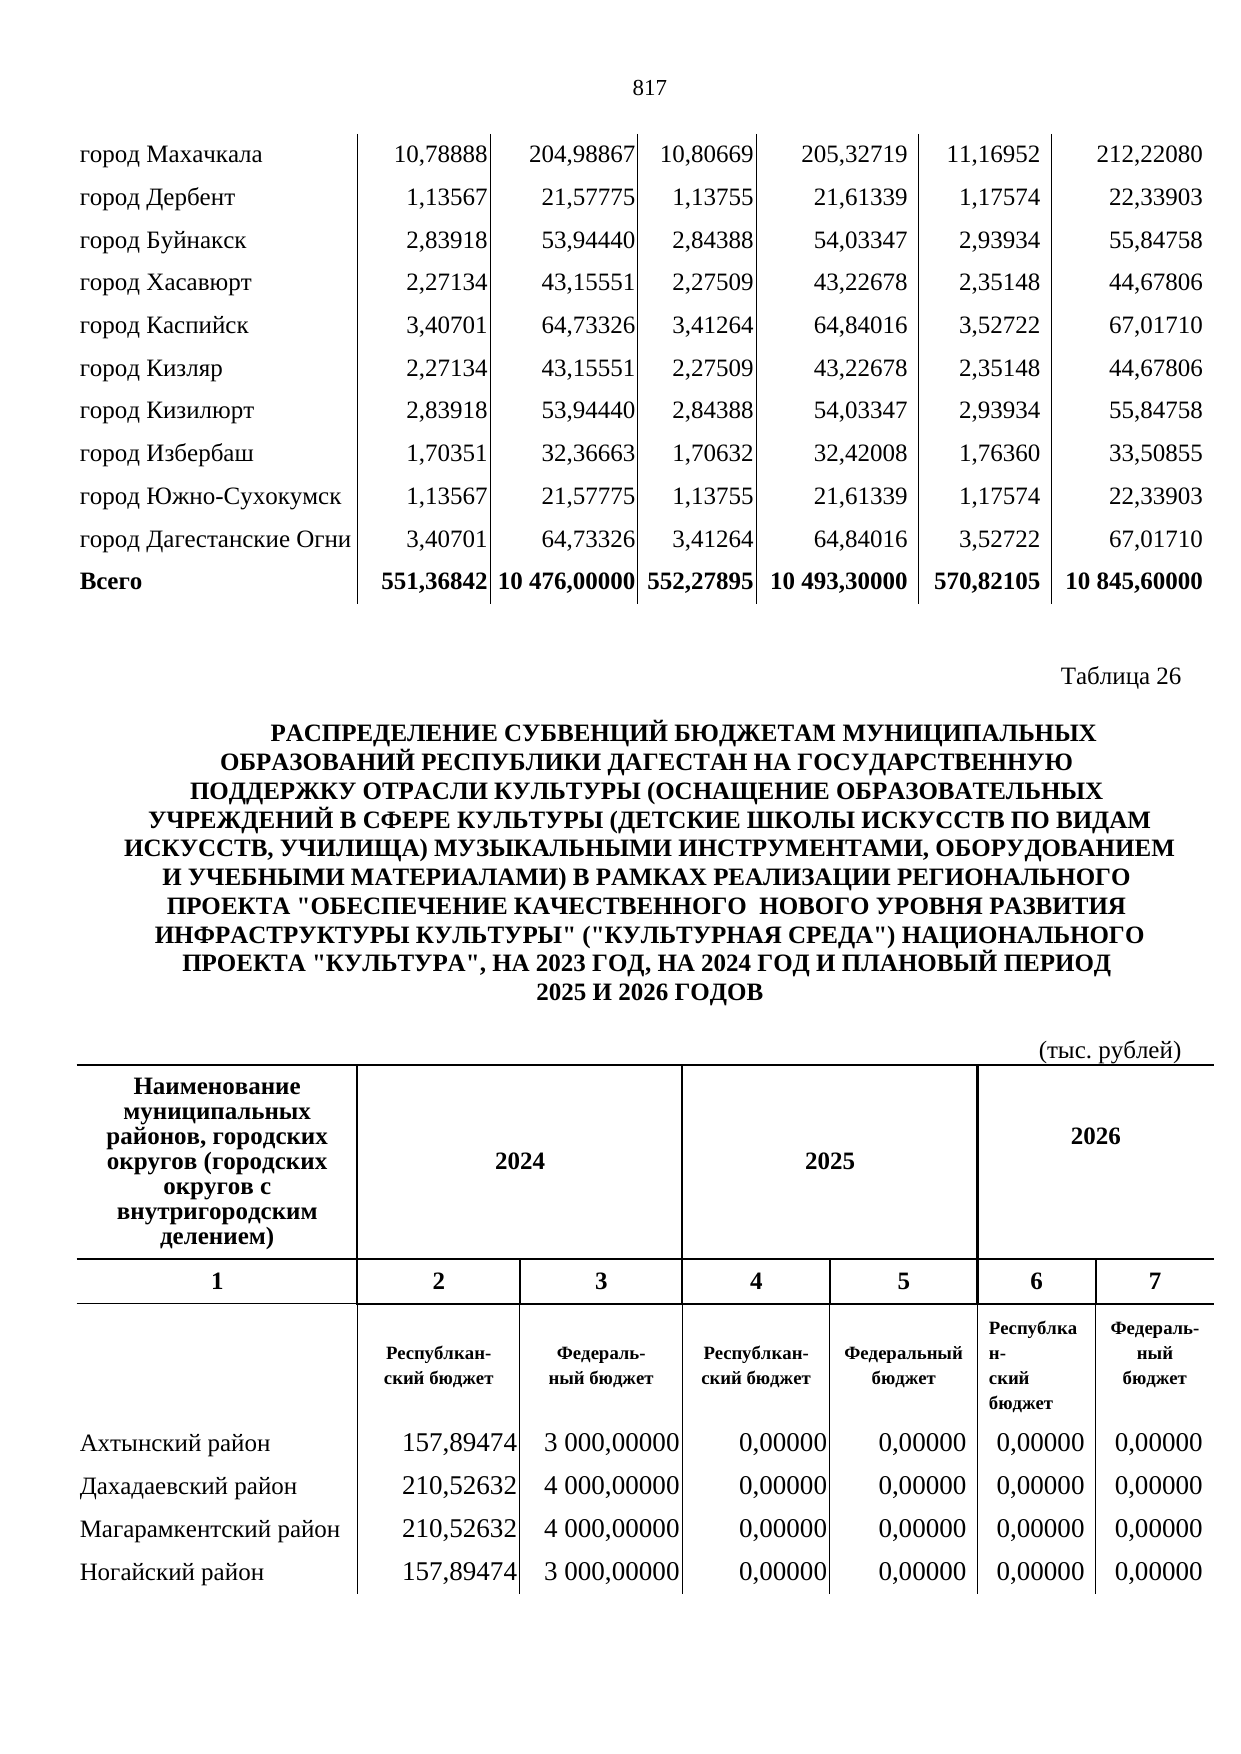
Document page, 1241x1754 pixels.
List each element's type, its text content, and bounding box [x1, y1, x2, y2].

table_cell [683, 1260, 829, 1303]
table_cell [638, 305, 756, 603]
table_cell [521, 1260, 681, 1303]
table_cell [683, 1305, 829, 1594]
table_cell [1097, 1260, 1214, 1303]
text Таблица 26 [118, 661, 1181, 690]
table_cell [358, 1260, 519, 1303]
text (тыс. рублей) [118, 1035, 1181, 1063]
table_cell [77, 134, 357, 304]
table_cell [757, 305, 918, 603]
text РАСПРЕДЕЛЕНИЕ СУБВЕНЦИЙ БЮДЖЕТАМ МУНИЦИПАЛЬНЫХ ОБРАЗОВАНИЙ РЕСПУБЛИКИ ДАГЕСТАН НА ГОСУДАРСТВЕННУЮ ПОДДЕРЖКУ ОТРАСЛИ КУЛЬТУРЫ (ОСНАЩЕНИЕ ОБРАЗОВАТЕЛЬНЫХ УЧРЕЖДЕНИЙ В СФЕРЕ КУЛЬТУРЫ (ДЕТСКИЕ ШКОЛЫ ИСКУССТВ ПО ВИДАМ ИСКУССТВ, УЧИЛИЩА) МУЗЫКАЛЬНЫМИ ИНСТРУМЕНТАМИ, ОБОРУДОВАНИЕМ И УЧЕБНЫМИ МАТЕРИАЛАМИ) В РАМКАХ РЕАЛИЗАЦИИ РЕГИОНАЛЬНОГО ПРОЕКТА "ОБЕСПЕЧЕНИЕ КАЧЕСТВЕННОГО НОВОГО УРОВНЯ РАЗВИТИЯ ИНФРАСТРУКТУРЫ КУЛЬТУРЫ" ("КУЛЬТУРНАЯ СРЕДА") НАЦИОНАЛЬНОГО ПРОЕКТА "КУЛЬТУРА", НА 2023 ГОД, НА 2024 ГОД И ПЛАНОВЫЙ ПЕРИОД 2025 И 2026 ГОДОВ [118, 718, 1181, 1006]
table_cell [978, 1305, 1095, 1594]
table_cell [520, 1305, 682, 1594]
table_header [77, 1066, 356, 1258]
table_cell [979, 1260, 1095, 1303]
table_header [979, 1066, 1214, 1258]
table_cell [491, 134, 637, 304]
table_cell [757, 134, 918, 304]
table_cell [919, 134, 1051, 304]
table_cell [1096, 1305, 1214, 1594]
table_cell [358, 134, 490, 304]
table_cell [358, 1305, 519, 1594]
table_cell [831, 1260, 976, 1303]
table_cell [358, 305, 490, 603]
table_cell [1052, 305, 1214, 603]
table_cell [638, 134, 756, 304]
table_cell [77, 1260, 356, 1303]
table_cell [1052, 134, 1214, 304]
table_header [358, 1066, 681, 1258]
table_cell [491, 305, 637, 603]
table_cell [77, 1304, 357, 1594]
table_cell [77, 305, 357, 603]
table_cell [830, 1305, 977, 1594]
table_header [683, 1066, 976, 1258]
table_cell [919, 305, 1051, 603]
